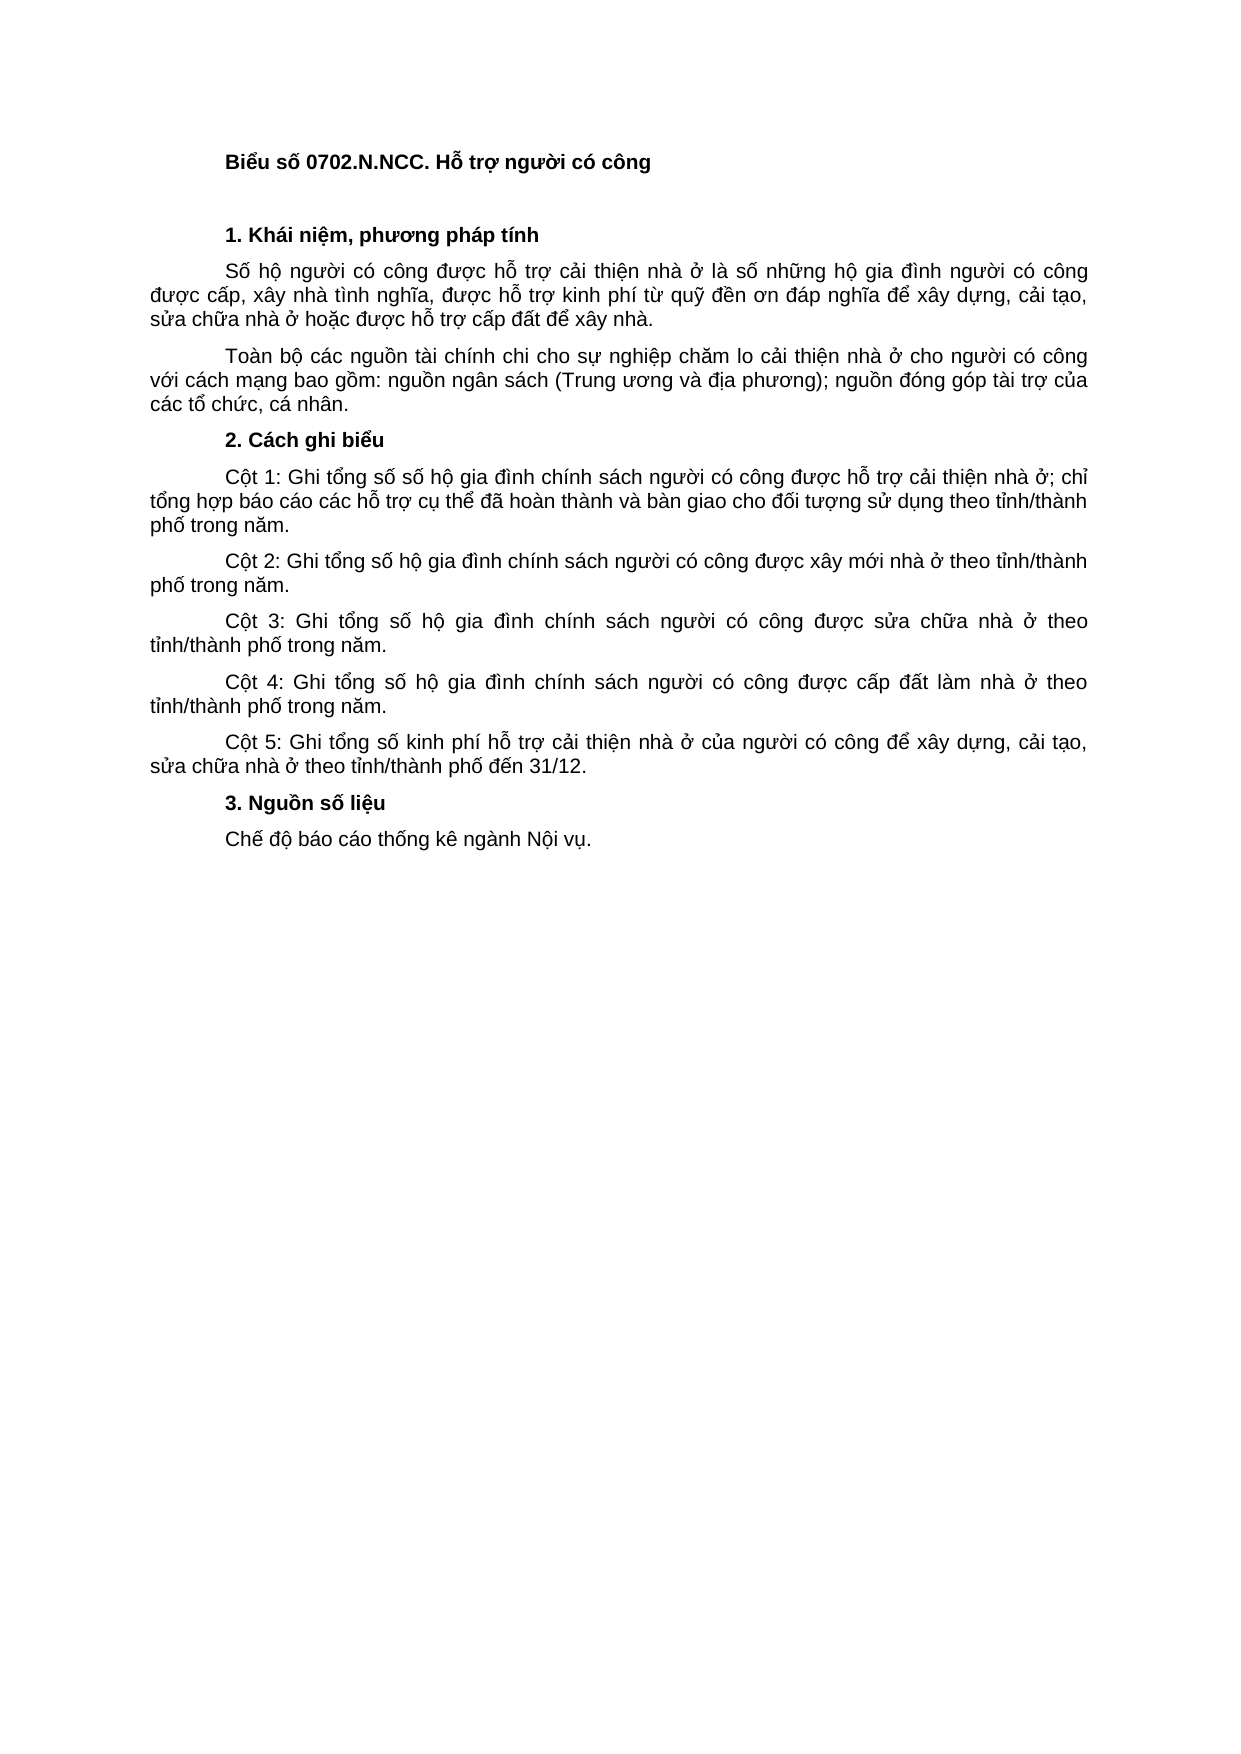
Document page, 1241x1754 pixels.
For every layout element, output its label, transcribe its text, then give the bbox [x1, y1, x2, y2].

text Toàn bộ các nguồn tài chính chi cho sự nghiệp chăm lo cải thiện nhà ở cho người có công với cách mạng bao gồm: nguồn ngân sách (Trung ương và địa phương); nguồn đóng góp tài trợ của các tổ chức, cá nhân. [150, 344, 1090, 416]
text Chế độ báo cáo thống kê ngành Nội vụ. [150, 827, 1090, 851]
text Biểu số 0702.N.NCC. Hỗ trợ người có công [150, 150, 1090, 174]
text Cột 4: Ghi tổng số hộ gia đình chính sách người có công được cấp đất làm nhà ở theo tỉnh/thành phố trong năm. [150, 670, 1090, 718]
text 3. Nguồn số liệu [150, 791, 1090, 814]
text Cột 2: Ghi tổng số hộ gia đình chính sách người có công được xây mới nhà ở theo tỉnh/thành phố trong năm. [150, 549, 1090, 597]
text 2. Cách ghi biểu [150, 428, 1090, 452]
text Số hộ người có công được hỗ trợ cải thiện nhà ở là số những hộ gia đình người có công được cấp, xây nhà tình nghĩa, được hỗ trợ kinh phí từ quỹ đền ơn đáp nghĩa để xây dựng, cải tạo, sửa chữa nhà ở hoặc được hỗ trợ cấp đất để xây nhà. [150, 259, 1090, 331]
text Cột 3: Ghi tổng số hộ gia đình chính sách người có công được sửa chữa nhà ở theo tỉnh/thành phố trong năm. [150, 609, 1090, 657]
text 1. Khái niệm, phương pháp tính [150, 223, 1090, 247]
text Cột 1: Ghi tổng số số hộ gia đình chính sách người có công được hỗ trợ cải thiện nhà ở; chỉ tổng hợp báo cáo các hỗ trợ cụ thể đã hoàn thành và bàn giao cho đối tượng sử dụng theo tỉnh/thành phố trong năm. [150, 464, 1090, 536]
text Cột 5: Ghi tổng số kinh phí hỗ trợ cải thiện nhà ở của người có công để xây dựng, cải tạo, sửa chữa nhà ở theo tỉnh/thành phố đến 31/12. [150, 730, 1090, 778]
